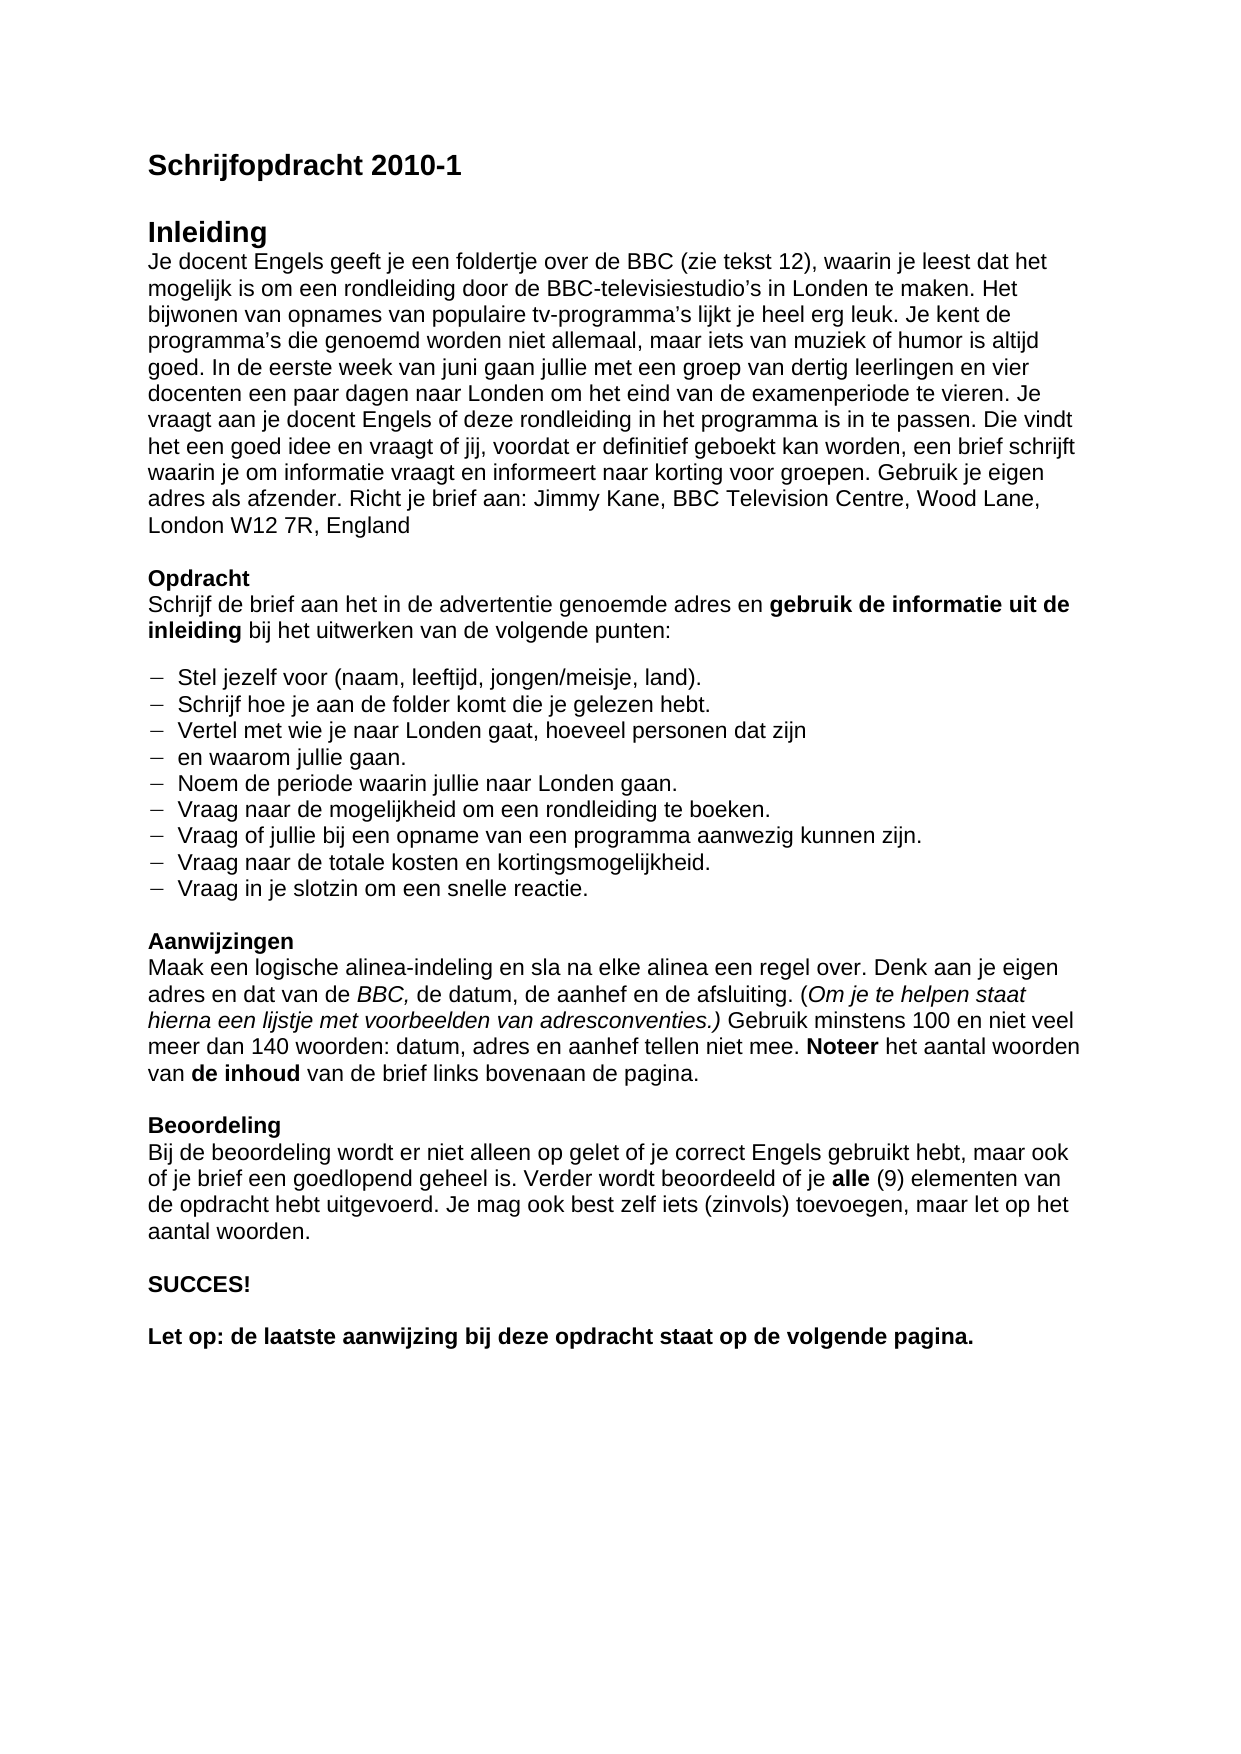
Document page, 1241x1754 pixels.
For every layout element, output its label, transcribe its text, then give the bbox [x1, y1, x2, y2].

text −en waarom jullie gaan. [148, 743, 1093, 770]
text −Vraag in je slotzin om een snelle reactie. [148, 875, 1093, 902]
text SUCCES! [148, 1271, 1093, 1297]
text −Vraag naar de totale kosten en kortingsmogelijkheid. [148, 849, 1093, 875]
text Je docent Engels geeft je een foldertje over de BBC (zie tekst 12), waarin je leest dat het mogelijk is om een rondleiding door de BBC-televisiestudio’s in Londen te maken. Het bijwonen van opnames van populaire tv-programma’s lijkt je heel erg leuk. Je kent de programma’s die genoemd worden niet allemaal, maar iets van muziek of humor is altijd goed. In de eerste week van juni gaan jullie met een groep van dertig leerlingen en vier docenten een paar dagen naar Londen om het eind van de examenperiode te vieren. Je vraagt aan je docent Engels of deze rondleiding in het programma is in te passen. Die vindt het een goed idee en vraagt of jij, voordat er definitief geboekt kan worden, een brief schrijft waarin je om informatie vraagt en informeert naar korting voor groepen. Gebruik je eigen adres als afzender. Richt je brief aan: Jimmy Kane, BBC Television Centre, Wood Lane, London W12 7R, England [148, 248, 1093, 538]
text Schrijfopdracht 2010-1 [148, 148, 1093, 181]
text −Vraag naar de mogelijkheid om een rondleiding te boeken. [148, 796, 1093, 822]
text Aanwijzingen [148, 928, 1093, 954]
text Let op: de laatste aanwijzing bij deze opdracht staat op de volgende pagina. [148, 1323, 1093, 1349]
text Maak een logische alinea-indeling en sla na elke alinea een regel over. Denk aan je eigen adres en dat van de BBC, de datum, de aanhef en de afsluiting. (Om je te helpen staat hierna een lijstje met voorbeelden van adresconventies.) Gebruik minstens 100 en niet veel meer dan 140 woorden: datum, adres en aanhef tellen niet mee. Noteer het aantal woorden van de inhoud van de brief links bovenaan de pagina. [148, 954, 1093, 1086]
text −Stel jezelf voor (naam, leeftijd, jongen/meisje, land). [148, 664, 1093, 691]
text Schrijf de brief aan het in de advertentie genoemde adres en gebruik de informatie uit de inleiding bij het uitwerken van de volgende punten: [148, 591, 1093, 643]
text −Vraag of jullie bij een opname van een programma aanwezig kunnen zijn. [148, 822, 1093, 849]
text −Vertel met wie je naar Londen gaat, hoeveel personen dat zijn [148, 717, 1093, 743]
text Beoordeling [148, 1112, 1093, 1139]
text Opdracht [148, 564, 1093, 591]
text −Noem de periode waarin jullie naar Londen gaan. [148, 770, 1093, 796]
text −Schrijf hoe je aan de folder komt die je gelezen hebt. [148, 691, 1093, 717]
text Bij de beoordeling wordt er niet alleen op gelet of je correct Engels gebruikt hebt, maar ook of je brief een goedlopend geheel is. Verder wordt beoordeeld of je alle (9) elementen van de opdracht hebt uitgevoerd. Je mag ook best zelf iets (zinvols) toevoegen, maar let op het aantal woorden. [148, 1139, 1093, 1244]
text Inleiding [148, 215, 1093, 248]
